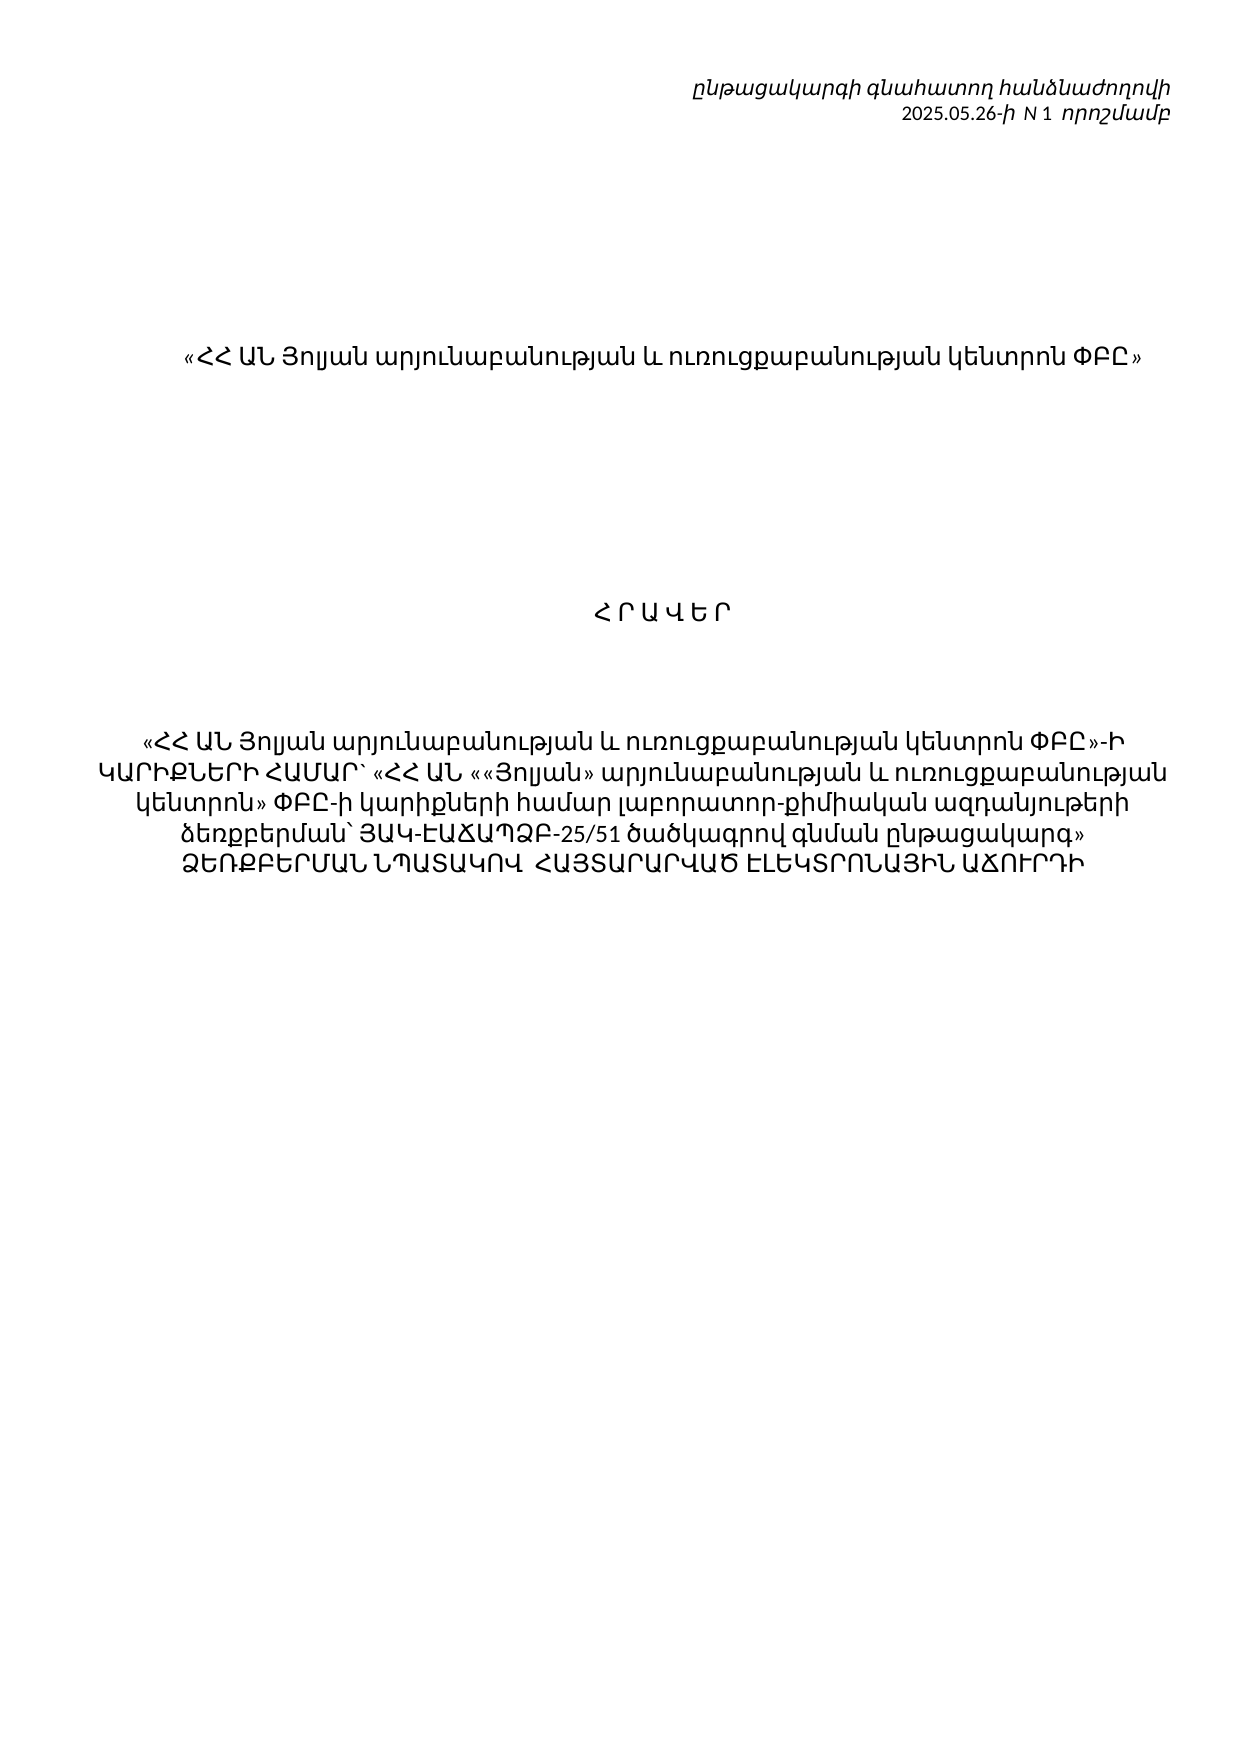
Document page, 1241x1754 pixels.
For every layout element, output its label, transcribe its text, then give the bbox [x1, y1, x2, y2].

text 2025.05.26 -ի N 1 որոշմամբ [94, 100, 1171, 126]
text ընթացակարգի գնահատող հանձնաժողովի [94, 75, 1171, 100]
text « ՀՀ ԱՆ Յոլյան արյունաբանության և ուռուցքաբանության կենտրոն ՓԲԸ» [94, 341, 1172, 371]
text Հ Ր Ա Վ Ե Ր [94, 597, 1172, 628]
text «ՀՀ ԱՆ Յոլյան արյունաբանության և ուռուցքաբանության կենտրոն ՓԲԸ»-Ի ԿԱՐԻՔՆԵՐԻ ՀԱՄԱՐ` «ՀՀ ԱՆ ««Յոլյան» արյունաբանության և ուռուցքաբանության կենտրոն» ՓԲԸ-ի կարիքների համար լաբորատոր-քիմիական ազդանյութերի ձեռքբերման՝ ՅԱԿ-ԷԱՃԱՊՁԲ-25/51 ծածկագրով գնման ընթացակարգ» ՁԵՌՔԲԵՐՄԱՆ ՆՊԱՏԱԿՈՎ ՀԱՅՏԱՐԱՐՎԱԾ ԷԼԵԿՏՐՈՆԱՅԻՆ ԱՃՈՒՐԴԻ [94, 726, 1172, 879]
